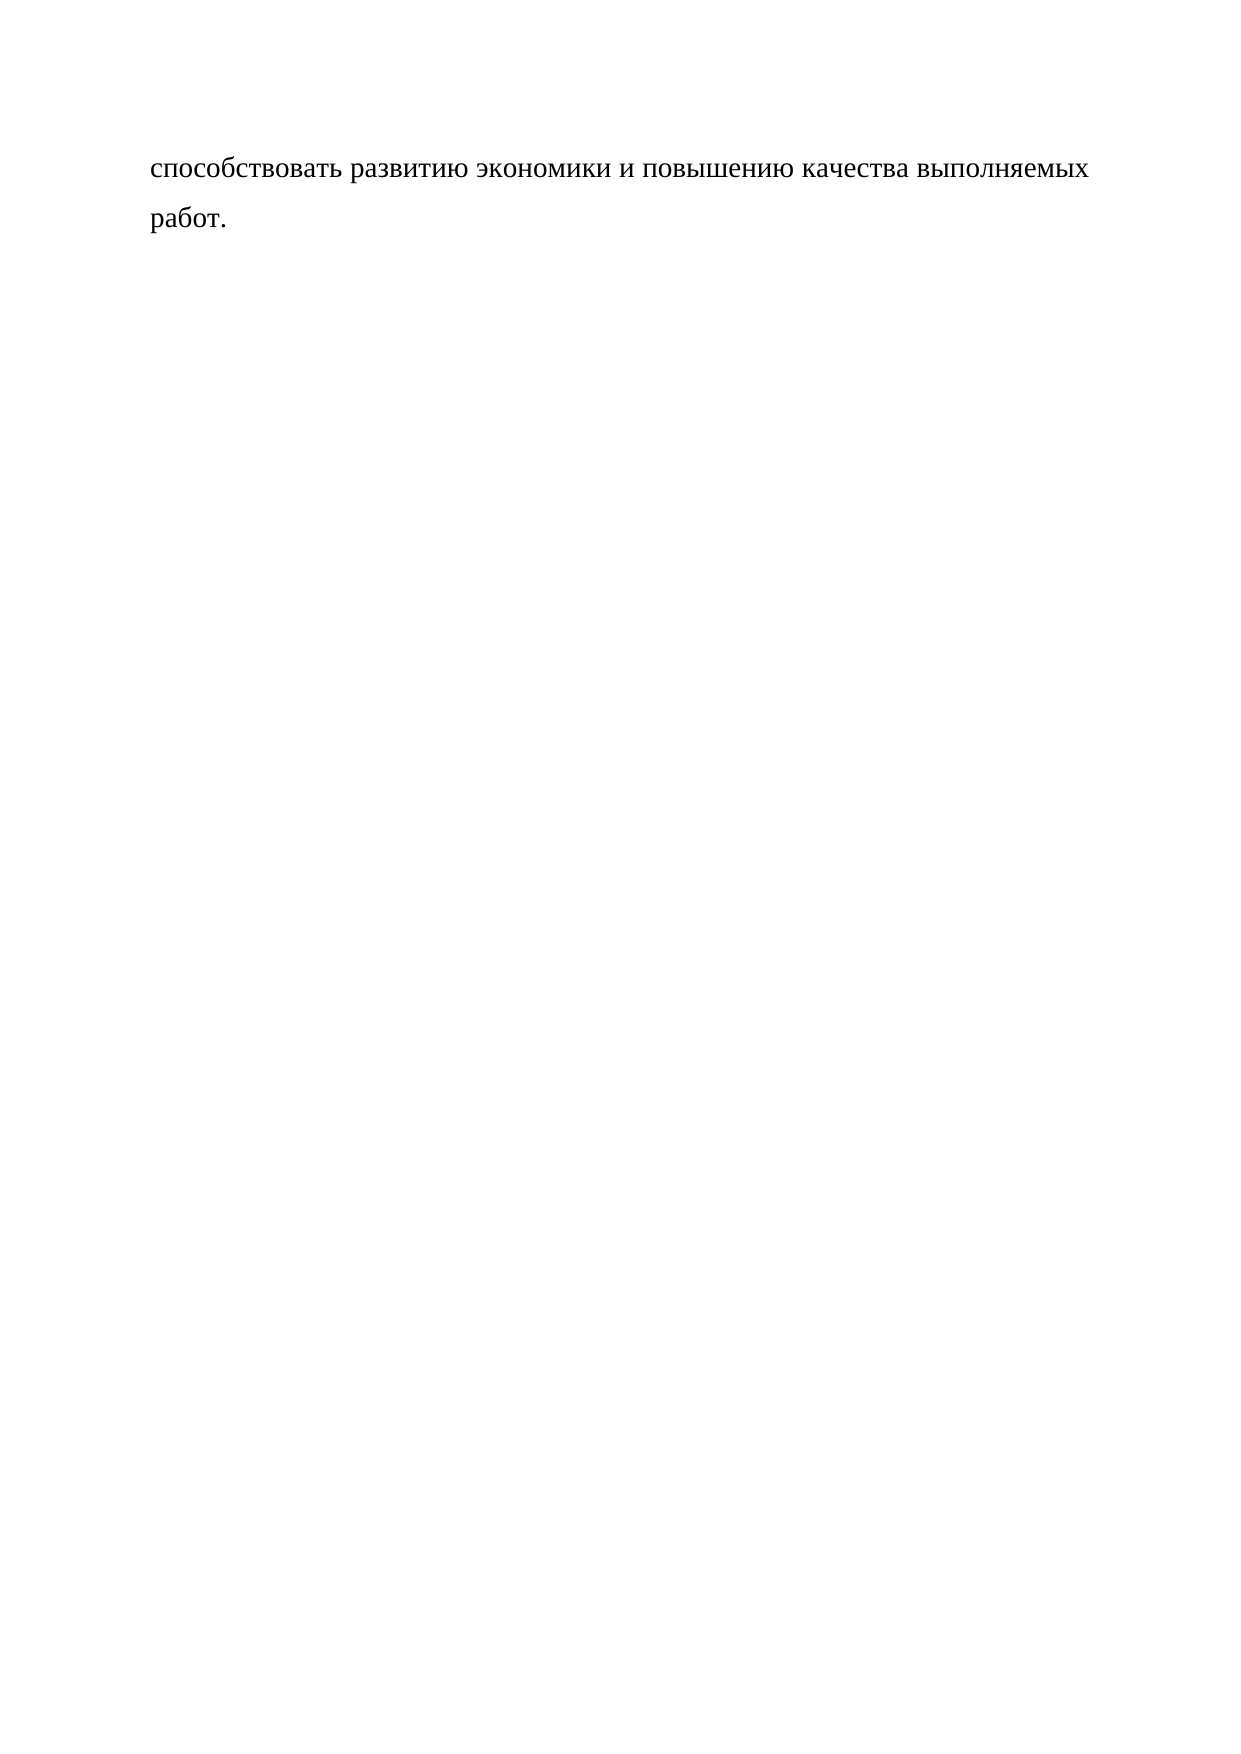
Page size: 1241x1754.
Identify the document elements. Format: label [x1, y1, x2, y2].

text [150, 150, 1090, 234]
